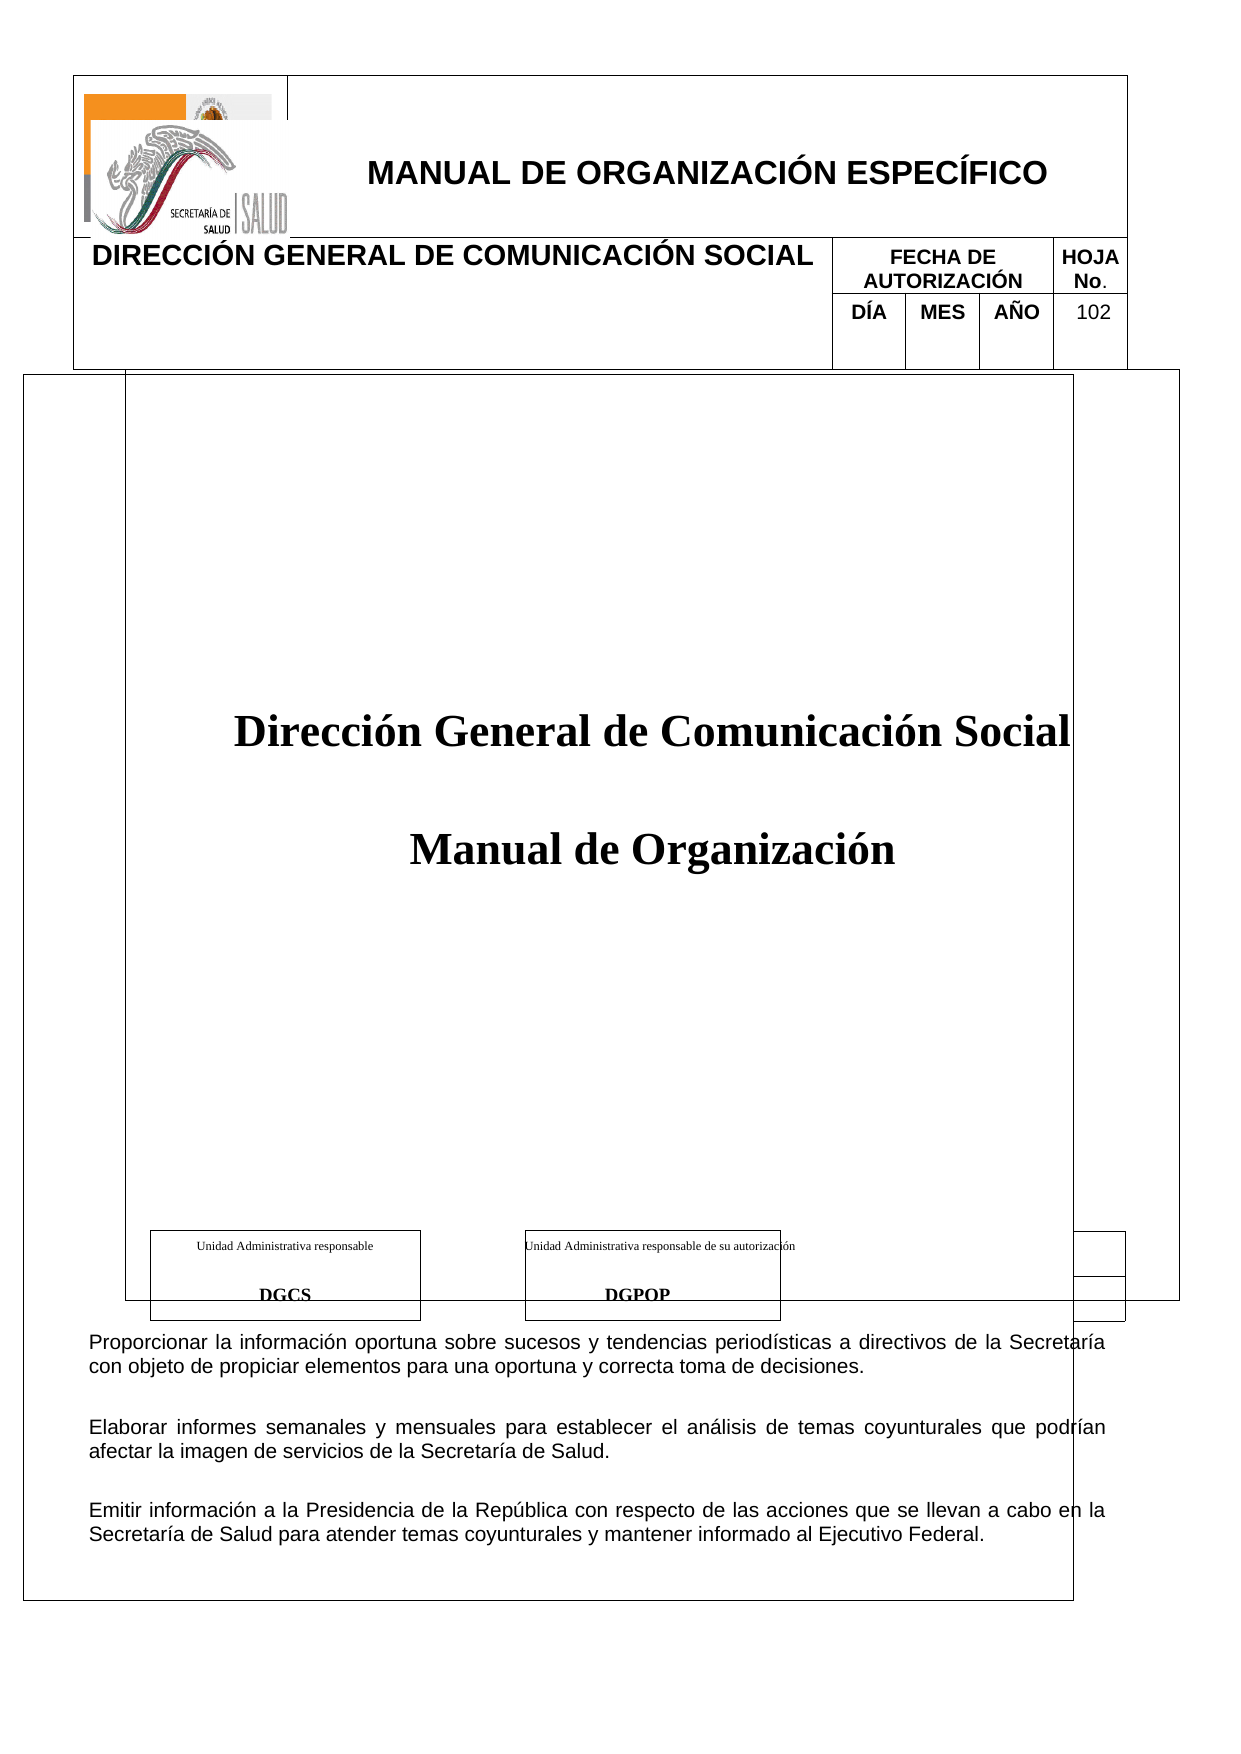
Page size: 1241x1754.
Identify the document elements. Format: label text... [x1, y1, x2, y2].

text Elaborar informes semanales y mensuales para establecer el análisis de temas coyunturales que podrían afectar la imagen de servicios de de Salud. [88, 1414, 1107, 1462]
picture [84, 94, 290, 240]
text Proporcionar la información oportuna sobre sucesos y tendencias periodísticas a directivos de con objeto de propiciar elementos para una oportuna y correcta toma de decisiones. [88, 1330, 1107, 1378]
text Emitir información a de con respecto de las acciones que se llevan a cabo en de Salud para atender temas coyunturales y mantener informado al Ejecutivo Federal. [88, 1497, 1107, 1545]
